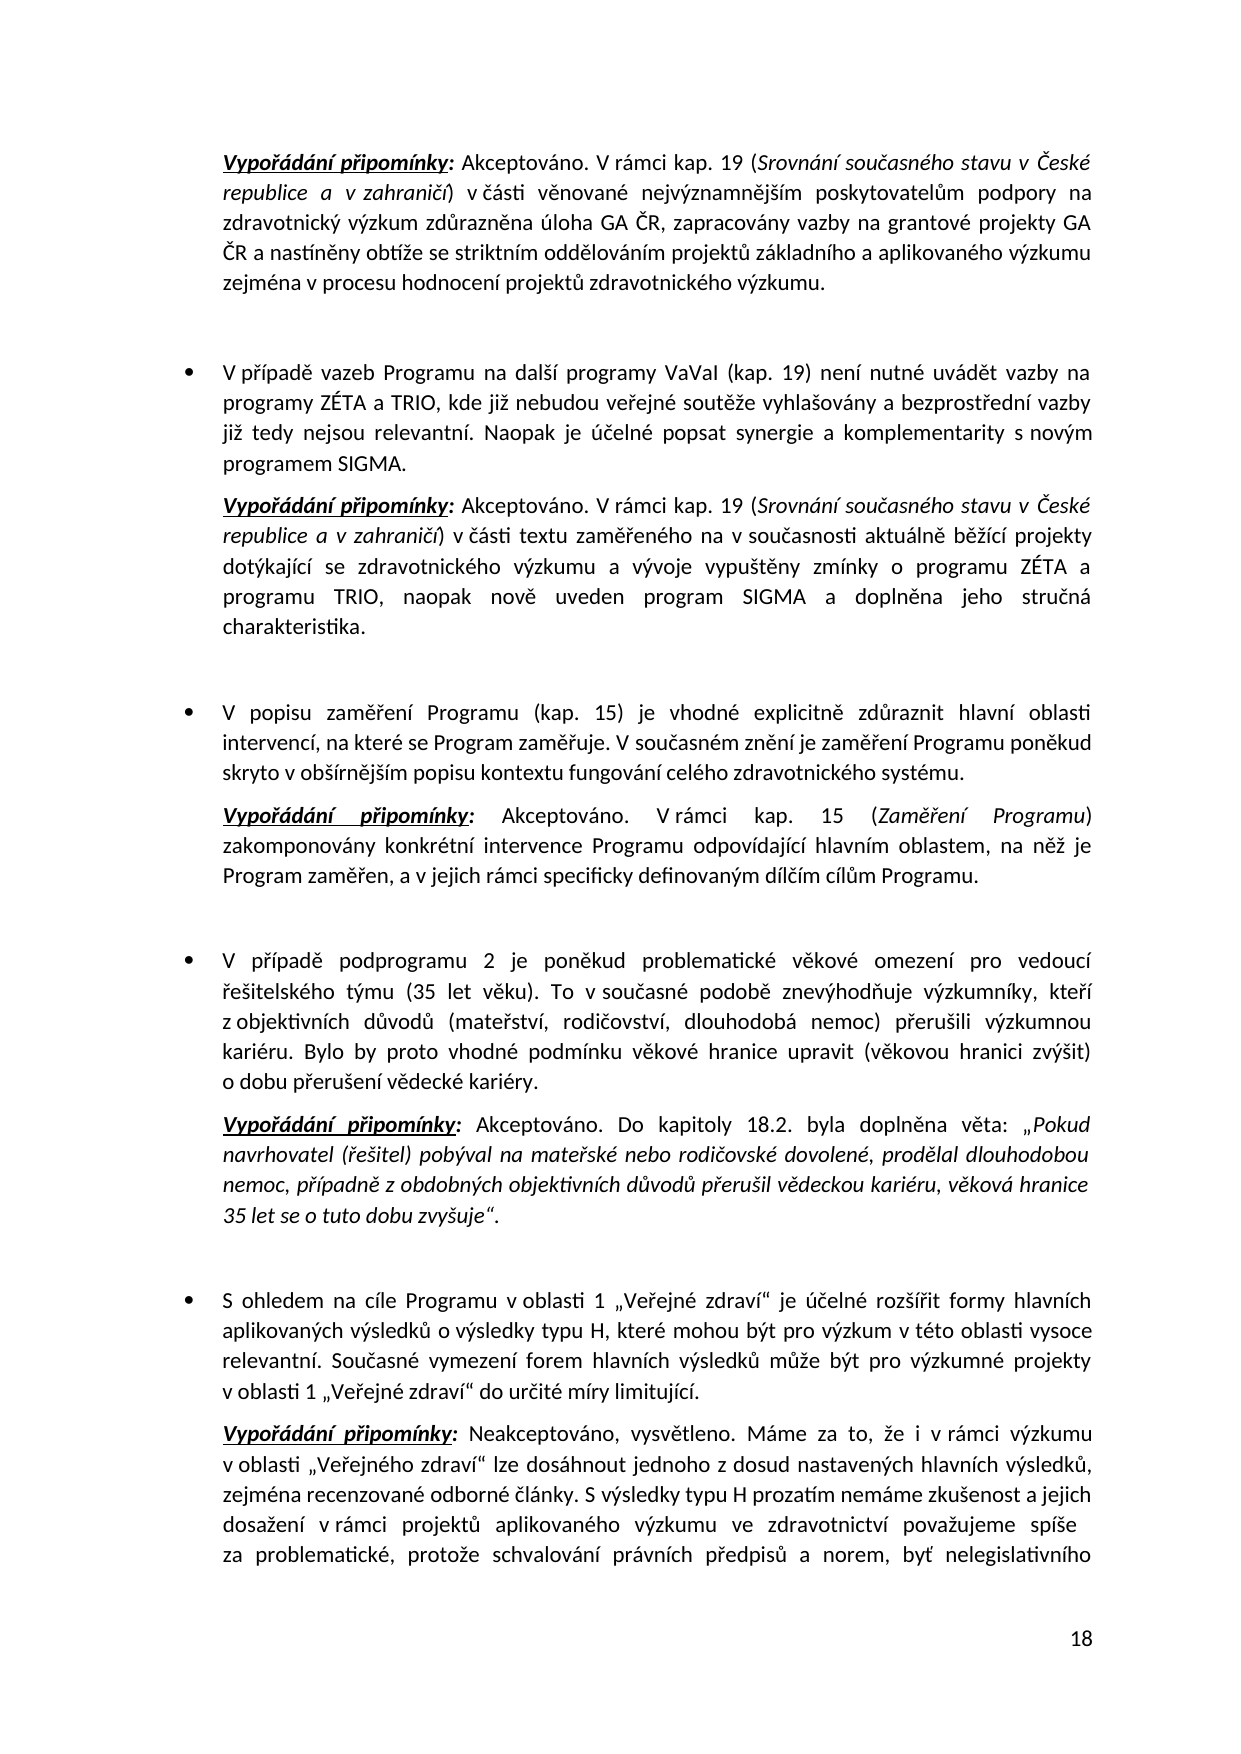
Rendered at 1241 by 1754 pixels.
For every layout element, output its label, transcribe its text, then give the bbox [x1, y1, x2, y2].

list Vypořádání připomínky: Akceptováno. V rámci kap. 19 (Srovnání současného stavu v České republice a v zahraničí) v části textu zaměřeného na v současnosti aktuálně běžící projekty dotýkající se zdravotnického výzkumu a vývoje vypuštěny zmínky o programu ZÉTA a programu TRIO, naopak nově uveden program SIGMA a doplněna jeho stručná charakteristika. [223, 491, 1093, 640]
list Vypořádání připomínky: Akceptováno. V rámci kap. 19 (Srovnání současného stavu v České republice a v zahraničí) v části věnované nejvýznamnějším poskytovatelům podpory na zdravotnický výzkum zdůrazněna úloha GA ČR, zapracovány vazby na grantové projekty GA ČR a nastíněny obtíže se striktním oddělováním projektů základního a aplikovaného výzkumu zejména v procesu hodnocení projektů zdravotnického výzkumu. [223, 148, 1093, 296]
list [223, 1419, 1093, 1568]
list Vypořádání připomínky: Akceptováno. V rámci kap. 15 (Zaměření Programu) zakomponovány konkrétní intervence Programu odpovídající hlavním oblastem, na něž je Program zaměřen, a v jejich rámci specificky definovaným dílčím cílům Programu. [223, 801, 1093, 889]
list S ohledem na cíle Programu v oblasti 1 „Veřejné zdraví“ je účelné rozšířit formy hlavních aplikovaných výsledků o výsledky typu H, které mohou být pro výzkum v této oblasti vysoce relevantní. Současné vymezení forem hlavních výsledků může být pro výzkumné projekty v oblasti 1 „Veřejné zdraví“ do určité míry limitující. [185, 1286, 1093, 1405]
list V případě podprogramu 2 je poněkud problematické věkové omezení pro vedoucí řešitelského týmu (35 let věku). To v současné podobě znevýhodňuje výzkumníky, kteří z objektivních důvodů (mateřství, rodičovství, dlouhodobá nemoc) přerušili výzkumnou kariéru. Bylo by proto vhodné podmínku věkové hranice upravit (věkovou hranici zvýšit) o dobu přerušení vědecké kariéry. [185, 947, 1093, 1095]
list V případě vazeb Programu na další programy VaVaI (kap. 19) není nutné uvádět vazby na programy ZÉTA a TRIO, kde již nebudou veřejné soutěže vyhlašovány a bezprostřední vazby již tedy nejsou relevantní. Naopak je účelné popsat synergie a komplementarity s novým programem SIGMA. [185, 358, 1093, 477]
list Vypořádání připomínky: Akceptováno. Do kapitoly 18.2. byla doplněna věta: „Pokud navrhovatel (řešitel) pobýval na mateřské nebo rodičovské dovolené, prodělal dlouhodobou nemoc, případně z obdobných objektivních důvodů přerušil vědeckou kariéru, věková hranice 35 let se o tuto dobu zvyšuje“. [223, 1110, 1093, 1229]
list V popisu zaměření Programu (kap. 15) je vhodné explicitně zdůraznit hlavní oblasti intervencí, na které se Program zaměřuje. V současném znění je zaměření Programu poněkud skryto v obšírnějším popisu kontextu fungování celého zdravotnického systému. [185, 698, 1093, 786]
